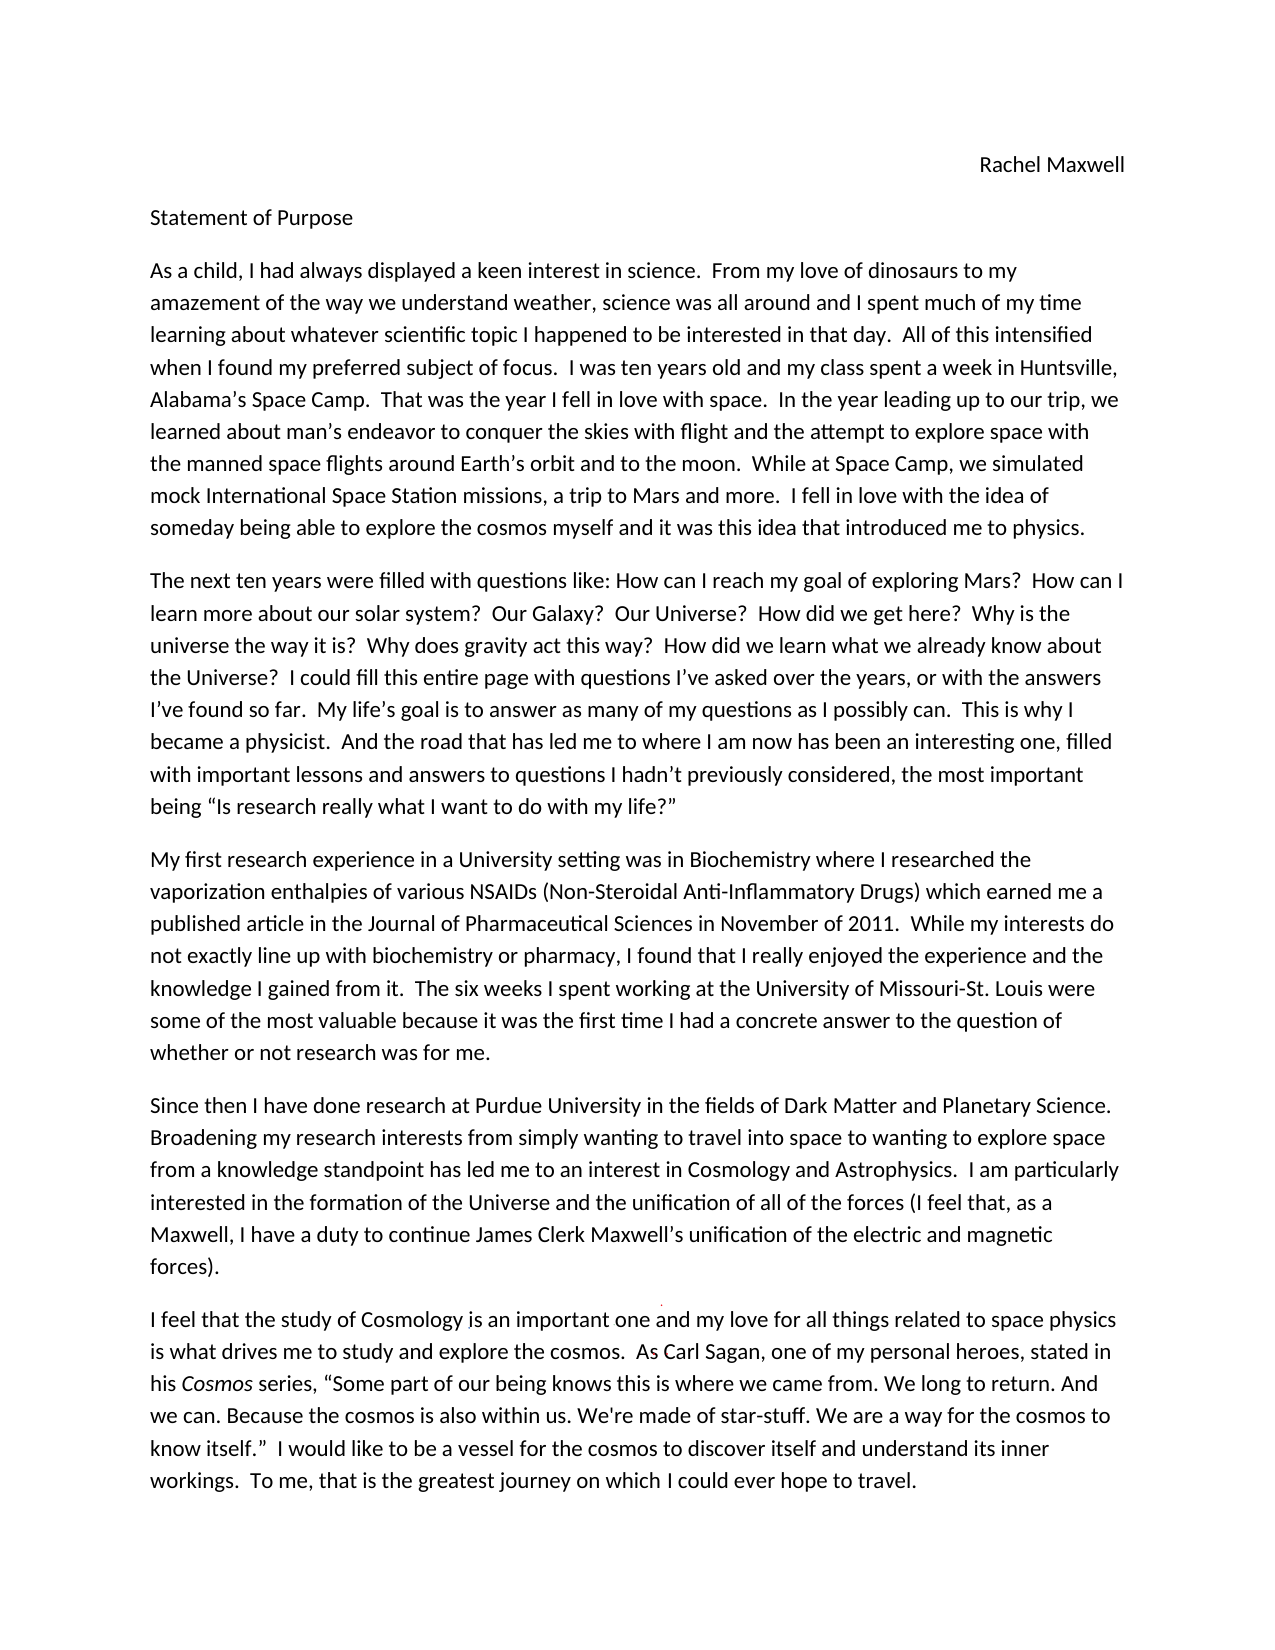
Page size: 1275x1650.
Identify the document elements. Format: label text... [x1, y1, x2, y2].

text The next ten years were filled with questions like: How can I reach my goal of exploring Mars? How can I learn more about our solar system? Our Galaxy? Our Universe? How did we get here? Why is the universe the way it is? Why does gravity act this way? How did we learn what we already know about the Universe? I could fill this entire page with questions I’ve asked over the years, or with the answers I’ve found so far. My life’s goal is to answer as many of my questions as I possibly can. This is why I became a physicist. And the road that has led me to where I am now has been an interesting one, filled with important lessons and answers to questions I hadn’t previously considered, the most important being “Is research really what I want to do with my life?” [150, 567, 1125, 820]
text My first research experience in a University setting was in Biochemistry where I researched the vaporization enthalpies of various NSAIDs (Non-Steroidal Anti-Inflammatory Drugs) which earned me a published article in the Journal of Pharmaceutical Sciences in November of 2011. While my interests do not exactly line up with biochemistry or pharmacy, I found that I really enjoyed the experience and the knowledge I gained from it. The six weeks I spent working at the University of Missouri-St. Louis were some of the most valuable because it was the first time I had a concrete answer to the question of whether or not research was for me. [150, 845, 1125, 1066]
text Statement of Purpose [150, 203, 1125, 231]
text I feel that the study of Cosmology is an important one and my love for all things related to space physics is what drives me to study and explore the cosmos. As Carl Sagan, one of my personal heroes, stated in his Cosmos series, “Some part of our being knows this is where we came from. We long to return. And we can. Because the cosmos is also within us. We're made of star-stuff. We are a way for the cosmos to know itself.” I would like to be a vessel for the cosmos to discover itself and understand its inner workings. To me, that is the greatest journey on which I could ever hope to travel. [150, 1305, 1125, 1494]
text As a child, I had always displayed a keen interest in science. From my love of dinosaurs to my amazement of the way we understand weather, science was all around and I spent much of my time learning about whatever scientific topic I happened to be interested in that day. All of this intensified when I found my preferred subject of focus. I was ten years old and my class spent a week in Huntsville, Alabama’s Space Camp. That was the year I fell in love with space. In the year leading up to our trip, we learned about man’s endeavor to conquer the skies with flight and the attempt to explore space with the manned space flights around Earth’s orbit and to the moon. While at Space Camp, we simulated mock International Space Station missions, a trip to Mars and more. I fell in love with the idea of someday being able to explore the cosmos myself and it was this idea that introduced me to physics. [150, 256, 1125, 542]
text Since then I have done research at Purdue University in the fields of Dark Matter and Planetary Science. Broadening my research interests from simply wanting to travel into space to wanting to explore space from a knowledge standpoint has led me to an interest in Cosmology and Astrophysics. I am particularly interested in the formation of the Universe and the unification of all of the forces (I feel that, as a Maxwell, I have a duty to continue James Clerk Maxwell’s unification of the electric and magnetic forces). [150, 1091, 1125, 1280]
text Rachel Maxwell [150, 150, 1125, 178]
